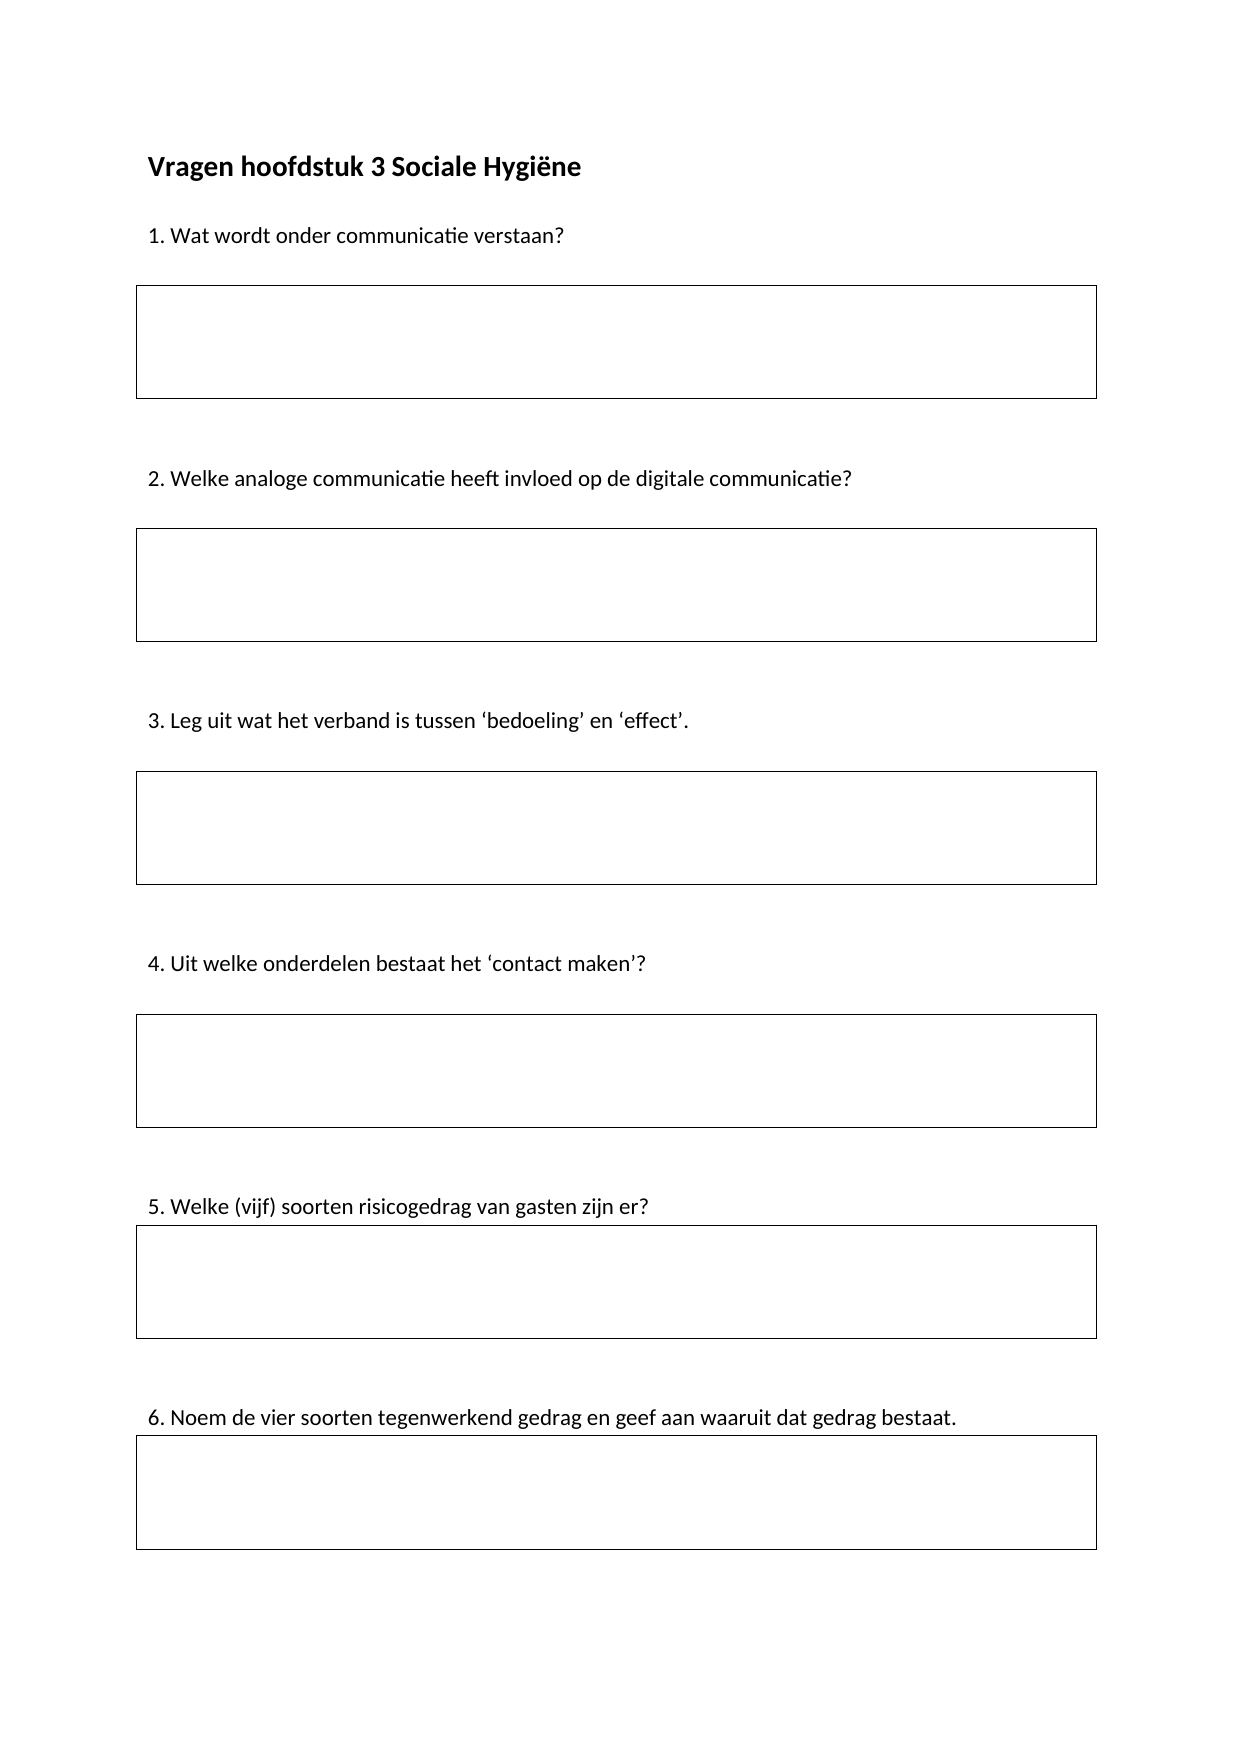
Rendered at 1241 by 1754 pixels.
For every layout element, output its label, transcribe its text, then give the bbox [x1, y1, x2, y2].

text 6. Noem de vier soorten tegenwerkend gedrag en geef aan waaruit dat gedrag bestaat. [148, 1403, 1093, 1431]
text 5. Welke (vijf) soorten risicogedrag van gasten zijn er? [148, 1192, 1093, 1220]
table_header [137, 772, 1096, 884]
text 1. Wat wordt onder communicatie verstaan? [148, 221, 1093, 249]
table_header [137, 529, 1096, 641]
text 3. Leg uit wat het verband is tussen ‘bedoeling’ en ‘effect’. [148, 707, 1093, 734]
table_header [137, 1226, 1096, 1338]
table_header [137, 1015, 1096, 1127]
table_header [137, 286, 1096, 398]
text 2. Welke analoge communicatie heeft invloed op de digitale communicatie? [148, 464, 1093, 492]
text Vragen hoofdstuk 3 Sociale Hygiëne [148, 148, 1093, 183]
table_header [137, 1436, 1096, 1548]
text 4. Uit welke onderdelen bestaat het ‘contact maken’? [148, 949, 1093, 977]
